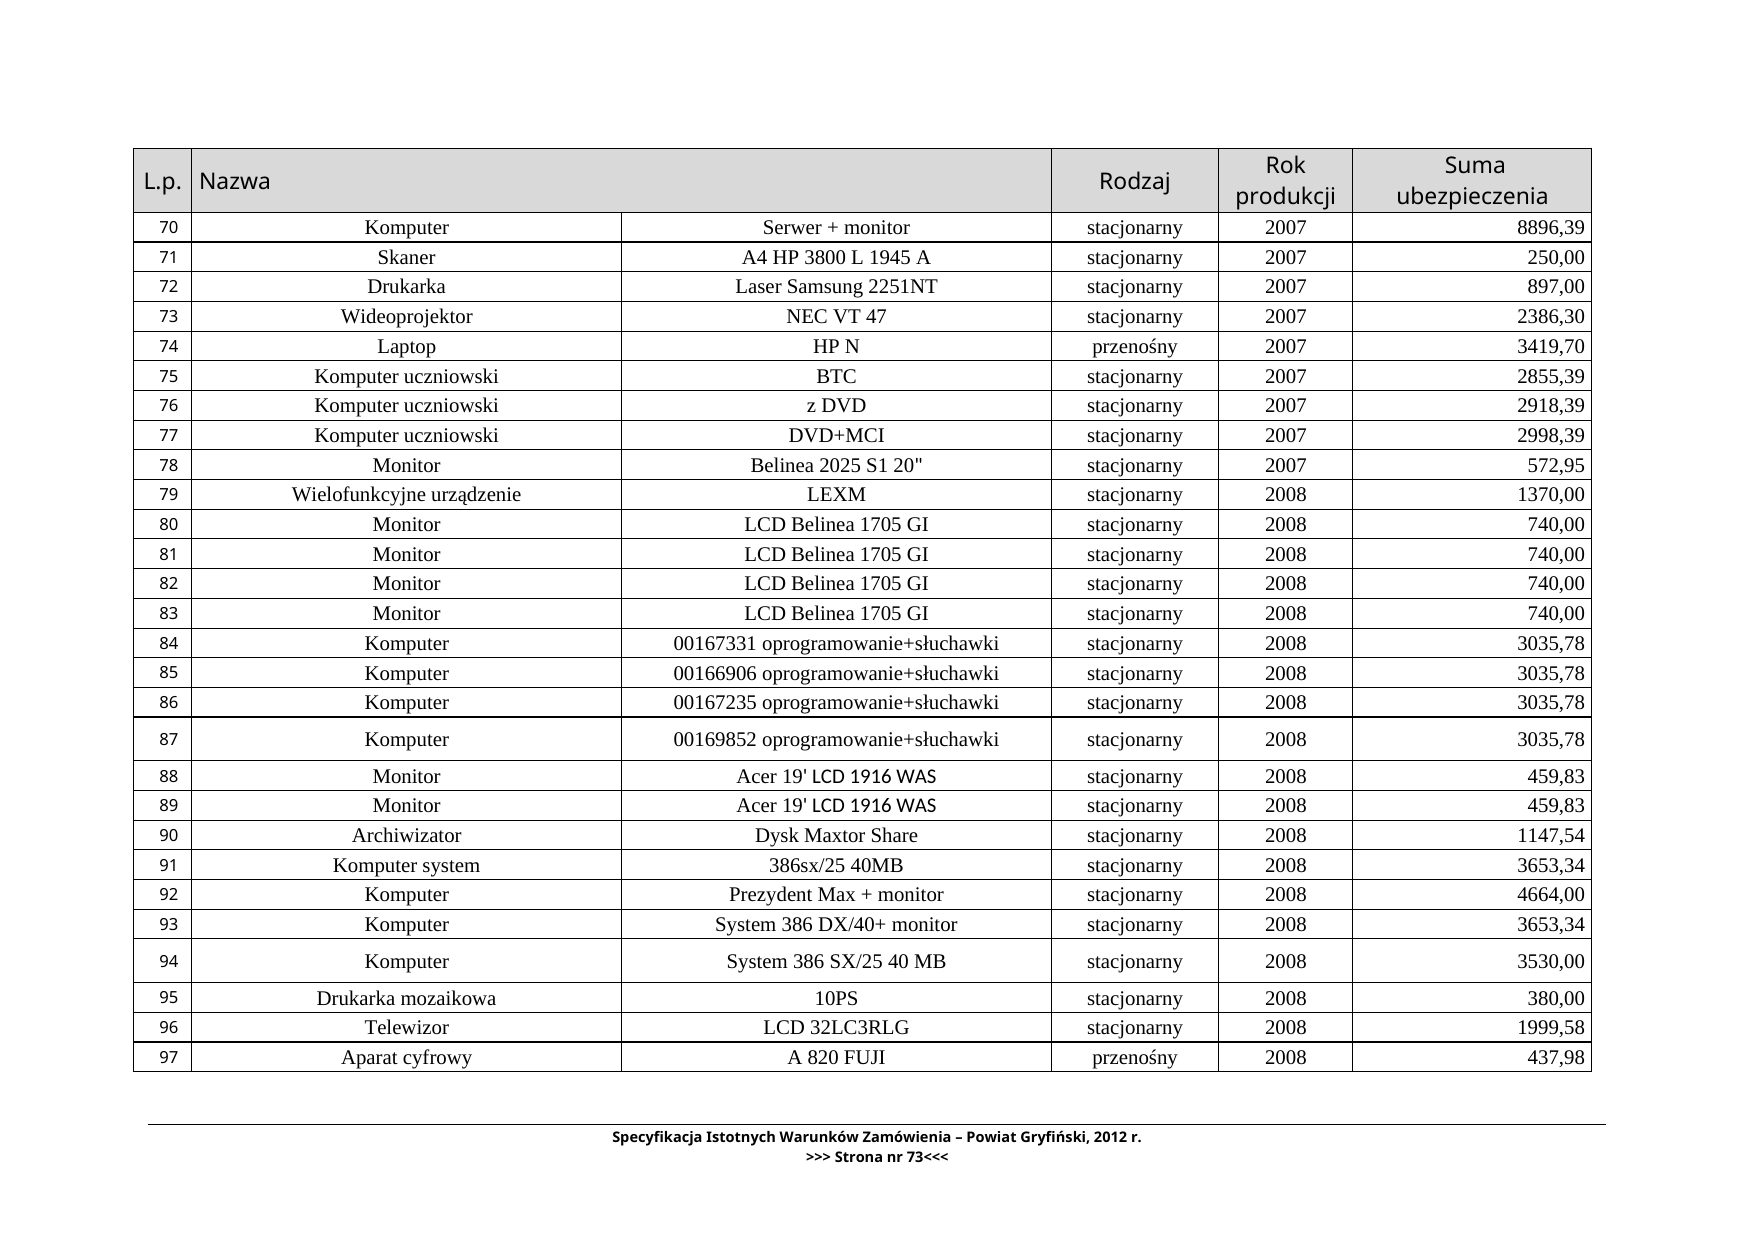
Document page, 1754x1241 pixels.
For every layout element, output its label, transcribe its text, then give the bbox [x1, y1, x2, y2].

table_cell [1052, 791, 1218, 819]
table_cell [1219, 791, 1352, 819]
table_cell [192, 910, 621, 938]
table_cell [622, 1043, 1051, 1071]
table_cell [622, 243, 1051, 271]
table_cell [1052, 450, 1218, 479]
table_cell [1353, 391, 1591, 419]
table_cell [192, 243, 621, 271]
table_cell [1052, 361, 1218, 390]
table_header Suma ubezpieczenia [1353, 149, 1591, 212]
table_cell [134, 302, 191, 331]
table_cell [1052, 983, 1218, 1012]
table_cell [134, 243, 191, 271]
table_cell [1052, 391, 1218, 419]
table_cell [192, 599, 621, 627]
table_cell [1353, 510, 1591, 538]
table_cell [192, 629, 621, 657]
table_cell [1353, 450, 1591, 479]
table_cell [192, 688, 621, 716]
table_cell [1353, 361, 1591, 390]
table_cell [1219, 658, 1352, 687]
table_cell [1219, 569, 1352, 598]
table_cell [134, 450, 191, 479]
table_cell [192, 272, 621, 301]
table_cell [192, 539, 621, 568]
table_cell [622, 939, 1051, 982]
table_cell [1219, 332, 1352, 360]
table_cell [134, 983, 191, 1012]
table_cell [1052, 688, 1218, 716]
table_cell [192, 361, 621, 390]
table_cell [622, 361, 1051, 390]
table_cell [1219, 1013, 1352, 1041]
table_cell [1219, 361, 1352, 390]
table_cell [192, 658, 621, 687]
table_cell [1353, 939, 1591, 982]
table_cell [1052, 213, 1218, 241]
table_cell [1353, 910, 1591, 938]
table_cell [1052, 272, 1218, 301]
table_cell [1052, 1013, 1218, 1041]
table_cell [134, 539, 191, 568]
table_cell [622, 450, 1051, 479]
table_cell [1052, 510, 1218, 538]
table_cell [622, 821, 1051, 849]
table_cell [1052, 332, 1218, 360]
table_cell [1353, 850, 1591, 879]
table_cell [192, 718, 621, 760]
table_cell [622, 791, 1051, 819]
table_header Rok produkcji [1219, 149, 1352, 212]
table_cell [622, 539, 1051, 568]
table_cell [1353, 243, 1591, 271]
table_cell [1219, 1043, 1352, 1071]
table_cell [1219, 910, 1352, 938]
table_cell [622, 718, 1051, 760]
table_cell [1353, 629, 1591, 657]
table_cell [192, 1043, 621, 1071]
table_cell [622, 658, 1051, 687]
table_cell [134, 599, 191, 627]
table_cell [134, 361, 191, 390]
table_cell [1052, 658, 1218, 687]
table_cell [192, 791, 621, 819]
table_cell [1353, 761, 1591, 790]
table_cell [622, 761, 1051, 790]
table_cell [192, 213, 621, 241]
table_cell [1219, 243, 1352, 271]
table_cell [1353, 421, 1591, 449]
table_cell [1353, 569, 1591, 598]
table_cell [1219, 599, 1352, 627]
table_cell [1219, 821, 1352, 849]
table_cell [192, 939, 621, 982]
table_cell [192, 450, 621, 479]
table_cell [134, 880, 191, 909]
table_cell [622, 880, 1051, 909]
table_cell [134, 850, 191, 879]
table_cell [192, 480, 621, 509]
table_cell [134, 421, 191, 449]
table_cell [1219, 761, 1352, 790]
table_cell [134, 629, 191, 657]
table_header Nazwa [192, 149, 1051, 212]
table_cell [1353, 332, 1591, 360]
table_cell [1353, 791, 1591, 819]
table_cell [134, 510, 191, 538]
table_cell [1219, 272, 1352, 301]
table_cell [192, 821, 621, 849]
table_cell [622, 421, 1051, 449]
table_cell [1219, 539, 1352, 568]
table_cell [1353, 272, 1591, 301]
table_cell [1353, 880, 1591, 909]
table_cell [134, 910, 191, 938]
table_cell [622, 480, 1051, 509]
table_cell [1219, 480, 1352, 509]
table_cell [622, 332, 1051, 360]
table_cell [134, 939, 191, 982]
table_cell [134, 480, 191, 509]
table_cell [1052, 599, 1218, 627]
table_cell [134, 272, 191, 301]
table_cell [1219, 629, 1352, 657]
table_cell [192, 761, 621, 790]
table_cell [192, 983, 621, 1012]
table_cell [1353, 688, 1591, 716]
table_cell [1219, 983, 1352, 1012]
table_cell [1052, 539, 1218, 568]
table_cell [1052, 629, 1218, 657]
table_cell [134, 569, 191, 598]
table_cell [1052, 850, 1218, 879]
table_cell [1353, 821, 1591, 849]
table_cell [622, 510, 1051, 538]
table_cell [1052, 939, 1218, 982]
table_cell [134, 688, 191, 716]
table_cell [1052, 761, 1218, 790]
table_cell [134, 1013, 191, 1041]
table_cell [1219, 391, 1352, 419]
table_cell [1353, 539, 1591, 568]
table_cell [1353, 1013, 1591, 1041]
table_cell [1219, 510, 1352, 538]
table_header Rodzaj [1052, 149, 1218, 212]
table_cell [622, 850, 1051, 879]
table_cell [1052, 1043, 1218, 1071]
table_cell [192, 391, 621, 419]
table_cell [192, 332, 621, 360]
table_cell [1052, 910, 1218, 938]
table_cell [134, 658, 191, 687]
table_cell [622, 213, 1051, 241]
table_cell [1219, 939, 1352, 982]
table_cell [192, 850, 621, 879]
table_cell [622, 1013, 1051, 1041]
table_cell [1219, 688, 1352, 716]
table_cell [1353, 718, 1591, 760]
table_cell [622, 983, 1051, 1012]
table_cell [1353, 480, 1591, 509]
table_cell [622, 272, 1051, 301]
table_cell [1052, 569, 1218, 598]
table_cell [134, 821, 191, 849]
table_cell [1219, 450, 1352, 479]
table_header L.p. [134, 149, 191, 212]
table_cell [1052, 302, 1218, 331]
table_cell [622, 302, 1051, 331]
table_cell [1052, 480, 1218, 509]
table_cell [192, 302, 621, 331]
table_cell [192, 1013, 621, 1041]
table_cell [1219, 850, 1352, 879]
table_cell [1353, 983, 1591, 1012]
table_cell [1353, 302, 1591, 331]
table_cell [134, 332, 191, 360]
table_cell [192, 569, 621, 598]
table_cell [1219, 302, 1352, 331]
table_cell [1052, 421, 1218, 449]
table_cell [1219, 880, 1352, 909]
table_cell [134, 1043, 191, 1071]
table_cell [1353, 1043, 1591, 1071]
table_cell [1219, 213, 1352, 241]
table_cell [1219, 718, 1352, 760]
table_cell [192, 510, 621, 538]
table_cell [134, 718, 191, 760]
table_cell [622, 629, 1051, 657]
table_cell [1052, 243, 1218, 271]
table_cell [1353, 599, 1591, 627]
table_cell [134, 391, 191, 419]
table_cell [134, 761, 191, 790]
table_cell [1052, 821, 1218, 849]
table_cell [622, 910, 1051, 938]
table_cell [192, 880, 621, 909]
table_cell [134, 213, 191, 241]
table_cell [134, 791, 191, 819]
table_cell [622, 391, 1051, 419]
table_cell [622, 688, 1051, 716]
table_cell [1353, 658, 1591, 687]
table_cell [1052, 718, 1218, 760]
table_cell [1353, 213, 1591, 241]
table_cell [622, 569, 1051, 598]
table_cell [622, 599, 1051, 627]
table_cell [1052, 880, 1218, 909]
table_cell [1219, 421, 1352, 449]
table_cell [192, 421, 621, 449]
